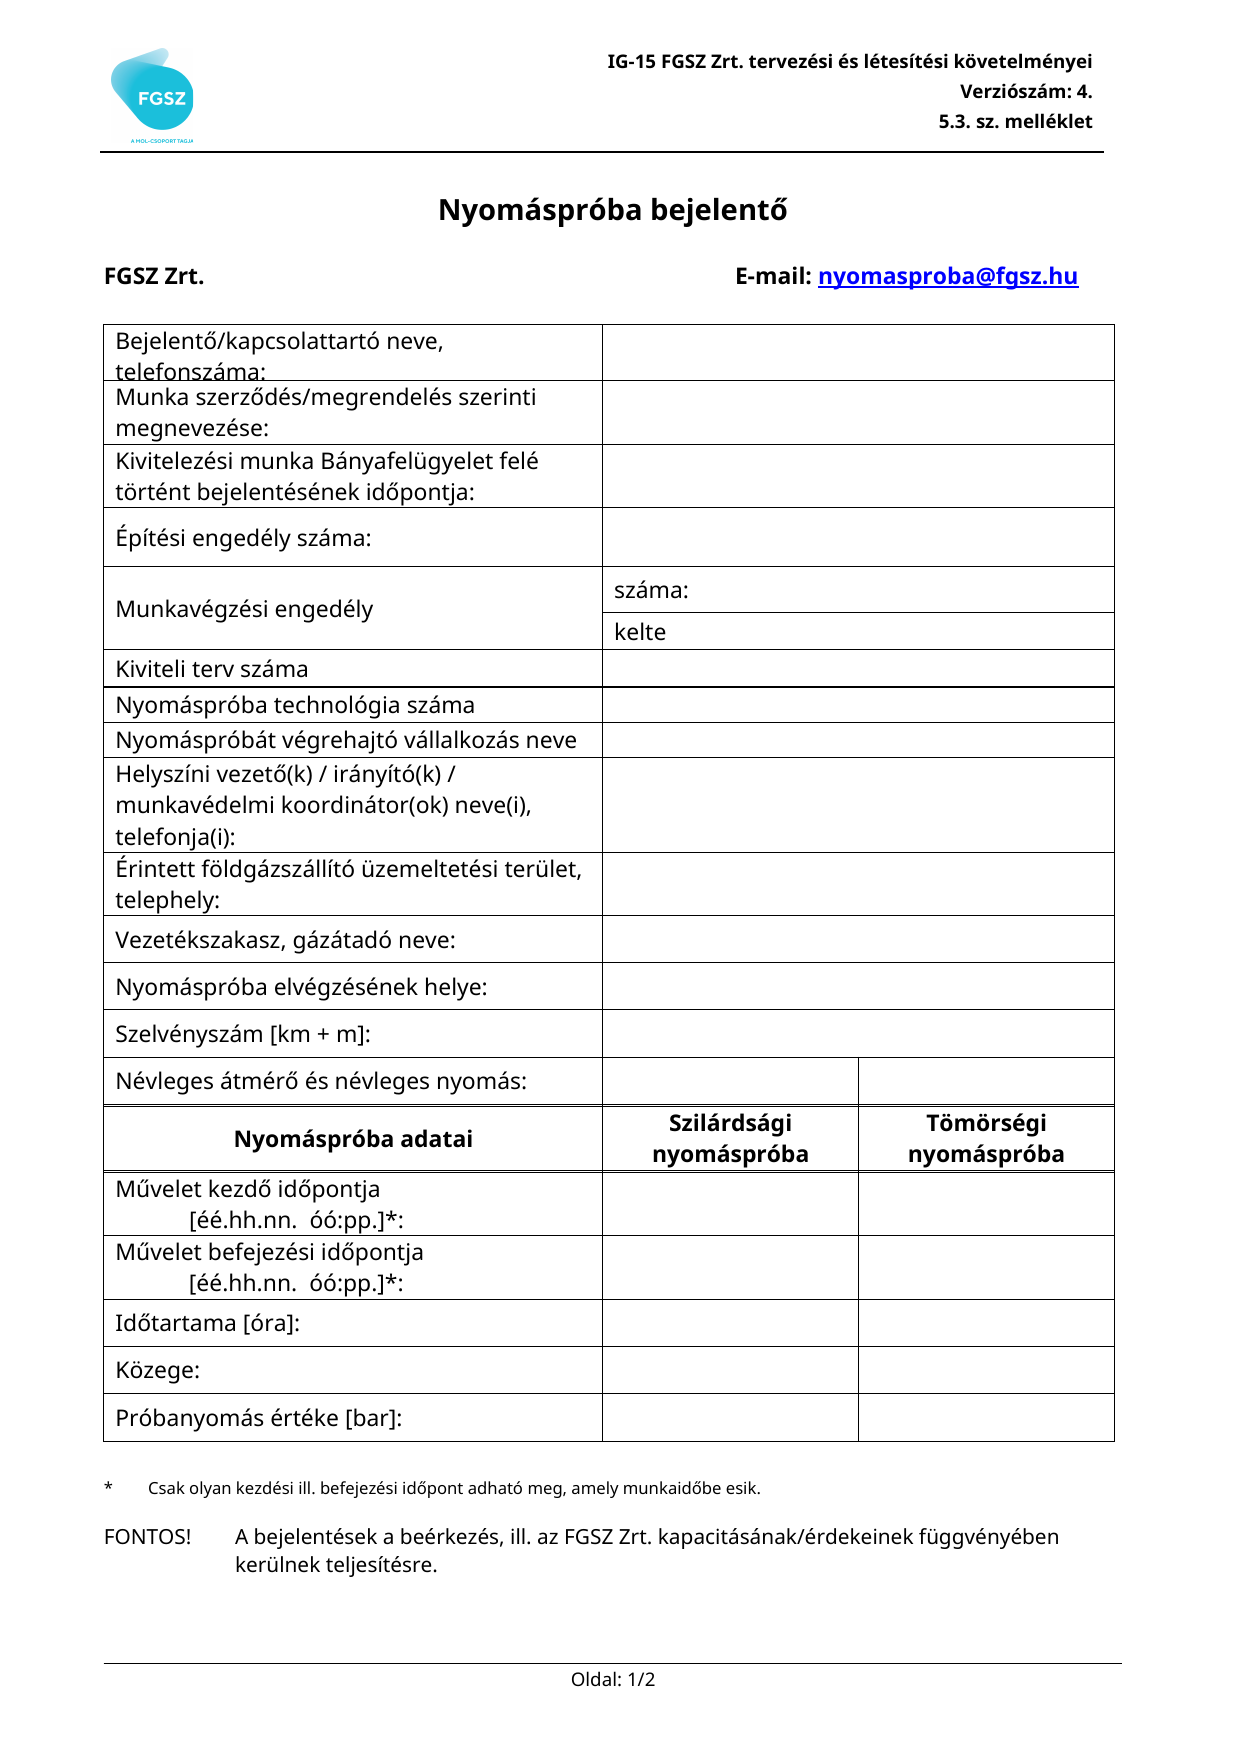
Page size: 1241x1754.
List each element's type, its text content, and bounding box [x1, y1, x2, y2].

table_cell [603, 381, 1114, 444]
table_cell [603, 688, 1114, 722]
table_cell [859, 1300, 1114, 1346]
table_cell [603, 853, 1114, 915]
table_cell Nyomáspróba adatai [104, 1107, 602, 1169]
table_cell Művelet kezdő időpontja [éé.hh.nn. óó:pp.]*: [104, 1173, 602, 1235]
table_cell [603, 445, 1114, 507]
text * Csak olyan kezdési ill. befejezési időpont adható meg, amely munkaidőbe esik. [103, 1477, 1122, 1499]
table_cell Nyomáspróbát végrehajtó vállalkozás neve [104, 723, 602, 757]
table_cell Érintett földgázszállító üzemeltetési terület, telephely: [104, 853, 602, 915]
table_cell [859, 1394, 1114, 1441]
picture [111, 48, 194, 143]
table_cell [603, 1010, 1114, 1057]
table_cell [603, 1347, 858, 1393]
table_cell [859, 1173, 1114, 1235]
table_cell Névleges átmérő és névleges nyomás: [104, 1058, 602, 1104]
text FGSZ Zrt. E-mail: nyomasproba@fgsz.hu [103, 260, 1122, 291]
table_cell [603, 650, 1114, 686]
table_cell [859, 1236, 1114, 1299]
table_cell Közege: [104, 1347, 602, 1393]
table_cell Helyszíni vezető(k) / irányító(k) / munkavédelmi koordinátor(ok) neve(i), telefonja(i): [104, 758, 602, 852]
table_cell Szelvényszám [km + m]: [104, 1010, 602, 1057]
table_header Bejelentő/kapcsolattartó neve, telefonszáma: [104, 325, 602, 380]
table_cell Építési engedély száma: [104, 508, 602, 566]
table_cell kelte [603, 613, 1114, 649]
table_cell Időtartama [óra]: [104, 1300, 602, 1346]
table_cell Tömörségi nyomáspróba [859, 1107, 1114, 1169]
table_cell száma: [603, 567, 1114, 612]
table_cell Kivitelezési munka Bányafelügyelet felé történt bejelentésének időpontja: [104, 445, 602, 507]
table_cell [603, 1173, 858, 1235]
text Nyomáspróba bejelentő [103, 189, 1122, 229]
table_cell [603, 1300, 858, 1346]
table_cell Kiviteli terv száma [104, 650, 602, 686]
table_cell [603, 1236, 858, 1299]
table_cell [603, 963, 1114, 1009]
table_cell [603, 758, 1114, 852]
table_cell Nyomáspróba technológia száma [104, 688, 602, 722]
table_cell [859, 1347, 1114, 1393]
table_cell [859, 1058, 1114, 1104]
table_cell [603, 916, 1114, 962]
table_cell Próbanyomás értéke [bar]: [104, 1394, 602, 1441]
table_cell Munkavégzési engedély [104, 567, 602, 649]
table_cell Munka szerződés/megrendelés szerinti megnevezése: [104, 381, 602, 444]
table_header [603, 325, 1114, 380]
table_cell [603, 1394, 858, 1441]
table_cell [603, 1058, 858, 1104]
table_cell Nyomáspróba elvégzésének helye: [104, 963, 602, 1009]
table_cell Vezetékszakasz, gázátadó neve: [104, 916, 602, 962]
table_cell Szilárdsági nyomáspróba [603, 1107, 858, 1169]
table_cell [603, 723, 1114, 757]
table_cell Művelet befejezési időpontja [éé.hh.nn. óó:pp.]*: [104, 1236, 602, 1299]
text FONTOS! A bejelentések a beérkezés, ill. az FGSZ Zrt. kapacitásának/érdekeinek függvényében kerülnek teljesítésre. [103, 1522, 1122, 1579]
table_cell [603, 508, 1114, 566]
